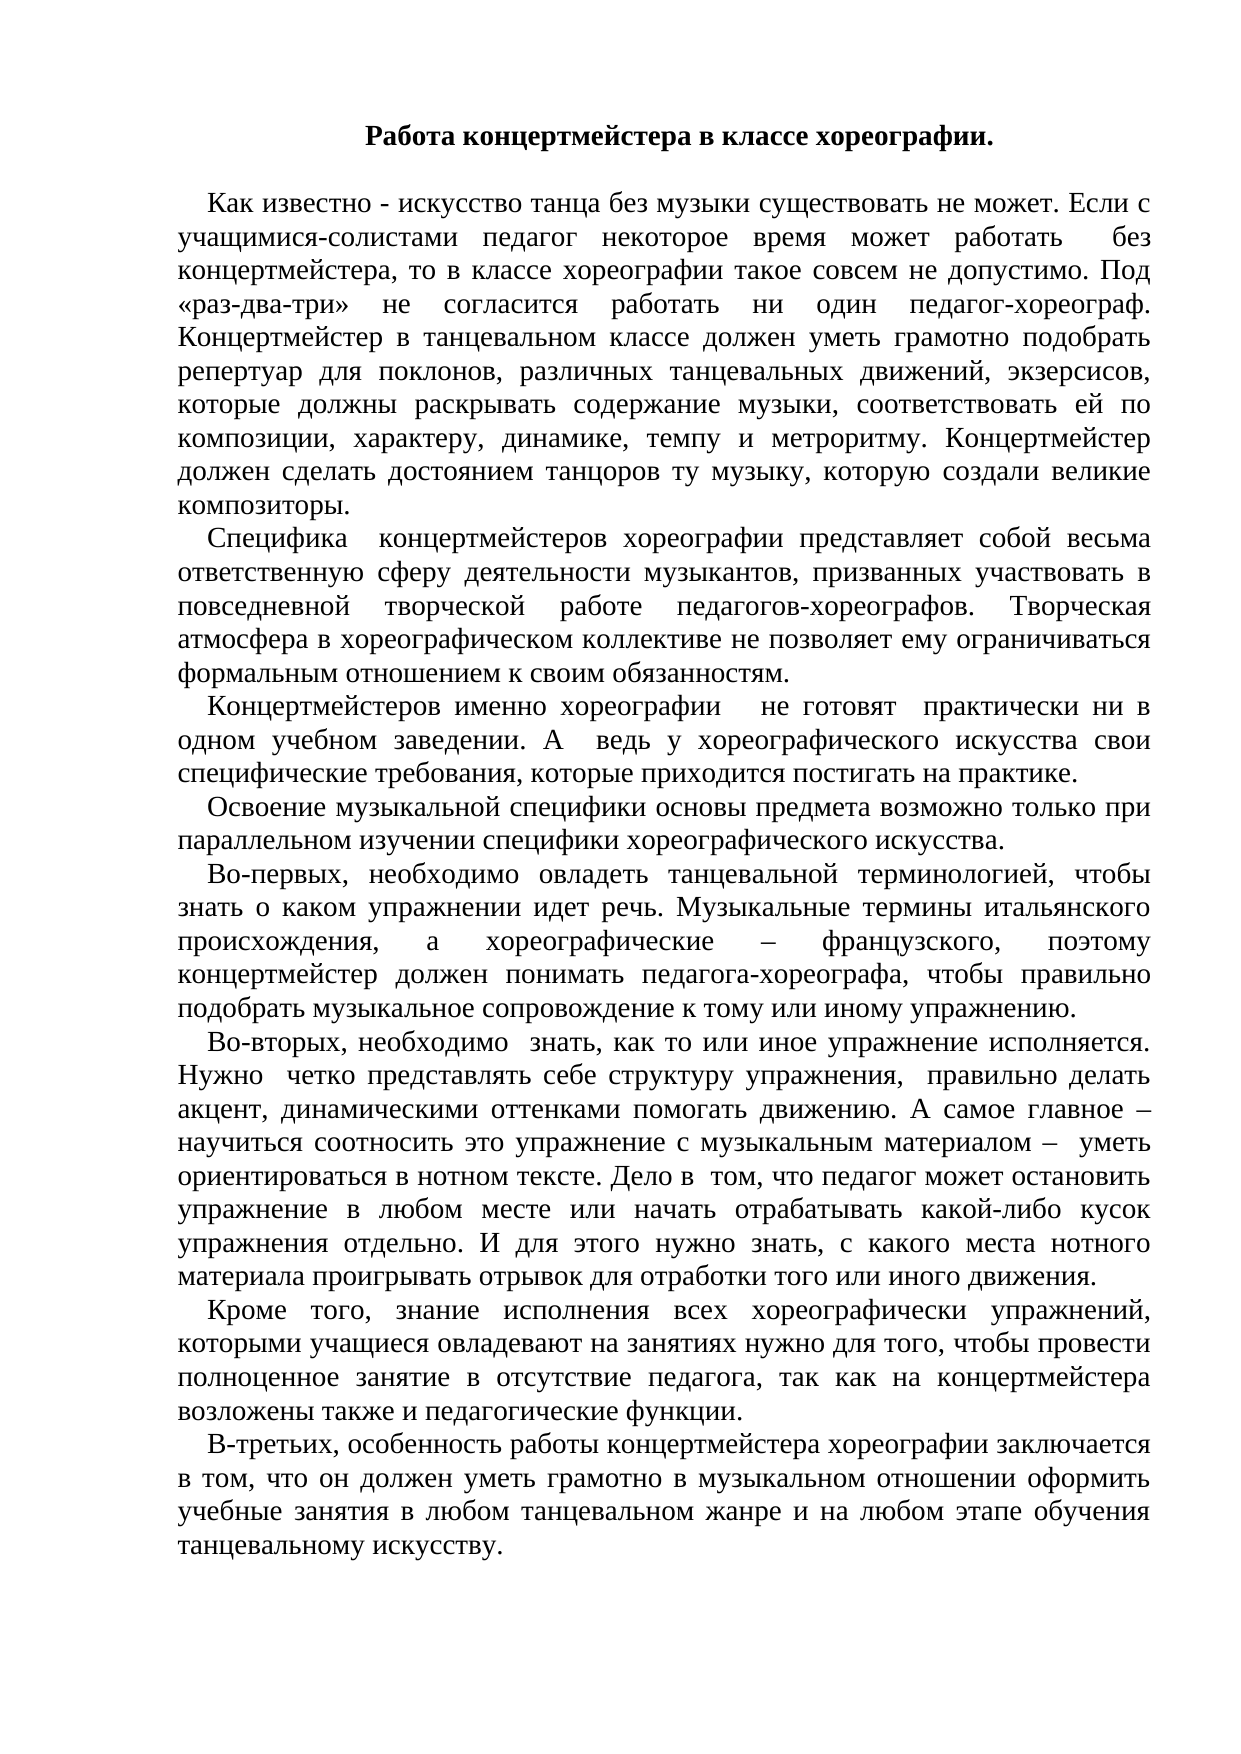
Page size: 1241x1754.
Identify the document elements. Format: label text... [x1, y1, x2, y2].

text Специфика концертмейстеров хореографии представляет собой весьма ответственную сферу деятельности музыкантов, призванных участвовать в повседневной творческой работе педагогов-хореографов. Творческая атмосфера в хореографическом коллективе не позволяет ему ограничиваться формальным отношением к своим обязанностям. [177, 521, 1152, 688]
text Во-первых, необходимо овладеть танцевальной терминологией, чтобы знать о каком упражнении идет речь. Музыкальные термины итальянского происхождения, а хореографические – французского, поэтому концертмейстер должен понимать педагога-хореографа, чтобы правильно подобрать музыкальное сопровождение к тому или иному упражнению. [177, 856, 1152, 1024]
text Концертмейстеров именно хореографии не готовят практически ни в одном учебном заведении. А ведь у хореографического искусства свои специфические требования, которые приходится постигать на практике. [177, 688, 1152, 789]
text Кроме того, знание исполнения всех хореографически упражнений, которыми учащиеся овладевают на занятиях нужно для того, чтобы провести полноценное занятие в отсутствие педагога, так как на концертмейстера возложены также и педагогические функции. [177, 1292, 1152, 1426]
text В-третьих, особенность работы концертмейстера хореографии заключается в том, что он должен уметь грамотно в музыкальном отношении оформить учебные занятия в любом танцевальном жанре и на любом этапе обучения танцевальному искусству. [177, 1426, 1152, 1560]
text Освоение музыкальной специфики основы предмета возможно только при параллельном изучении специфики хореографического искусства. [177, 789, 1152, 856]
text Работа концертмейстера в классе хореографии. [177, 118, 1152, 152]
text Как известно - искусство танца без музыки существовать не может. Если с учащимися-солистами педагог некоторое время может работать без концертмейстера, то в классе хореографии такое совсем не допустимо. Под «раз-два-три» не согласится работать ни один педагог-хореограф. Концертмейстер в танцевальном классе должен уметь грамотно подобрать репертуар для поклонов, различных танцевальных движений, экзерсисов, которые должны раскрывать содержание музыки, соответствовать ей по композиции, характеру, динамике, темпу и метроритму. Концертмейстер должен сделать достоянием танцоров ту музыку, которую создали великие композиторы. [177, 185, 1152, 521]
text Во-вторых, необходимо знать, как то или иное упражнение исполняется. Нужно четко представлять себе структуру упражнения, правильно делать акцент, динамическими оттенками помогать движению. А самое главное – научиться соотносить это упражнение с музыкальным материалом – уметь ориентироваться в нотном тексте. Дело в том, что педагог может остановить упражнение в любом месте или начать отрабатывать какой-либо кусок упражнения отдельно. И для этого нужно знать, с какого места нотного материала проигрывать отрывок для отработки того или иного движения. [177, 1024, 1152, 1292]
